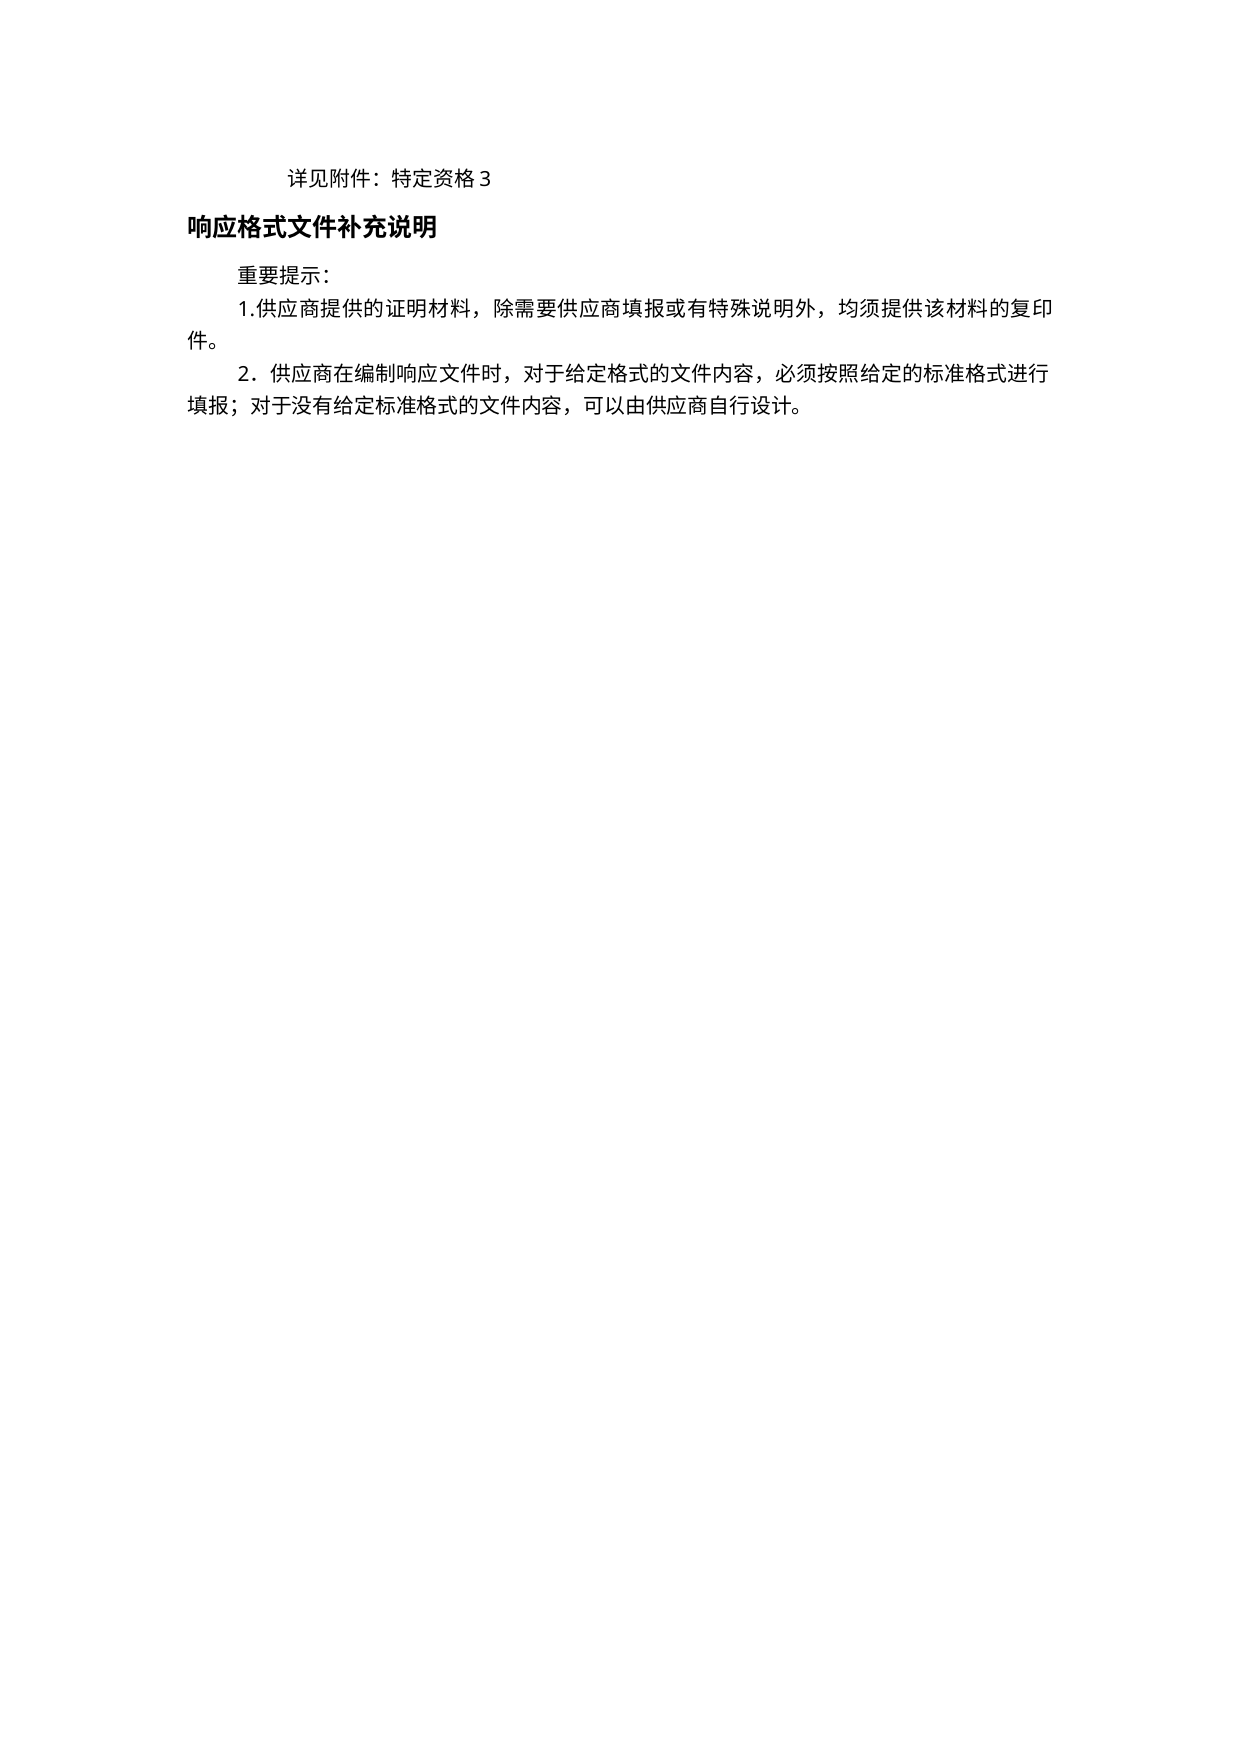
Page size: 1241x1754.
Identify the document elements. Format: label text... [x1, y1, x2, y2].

text 详见附件：特定资格3 [187, 162, 1053, 194]
text 1.供应商提供的证明材料，除需要供应商填报或有特殊说明外，均须提供该材料的复印件。 [187, 292, 1053, 357]
text 2．供应商在编制响应文件时，对于给定格式的文件内容，必须按照给定的标准格式进行填报；对于没有给定标准格式的文件内容，可以由供应商自行设计。 [187, 357, 1053, 422]
text 重要提示： [187, 259, 1053, 292]
text 响应格式文件补充说明 [187, 194, 1053, 259]
